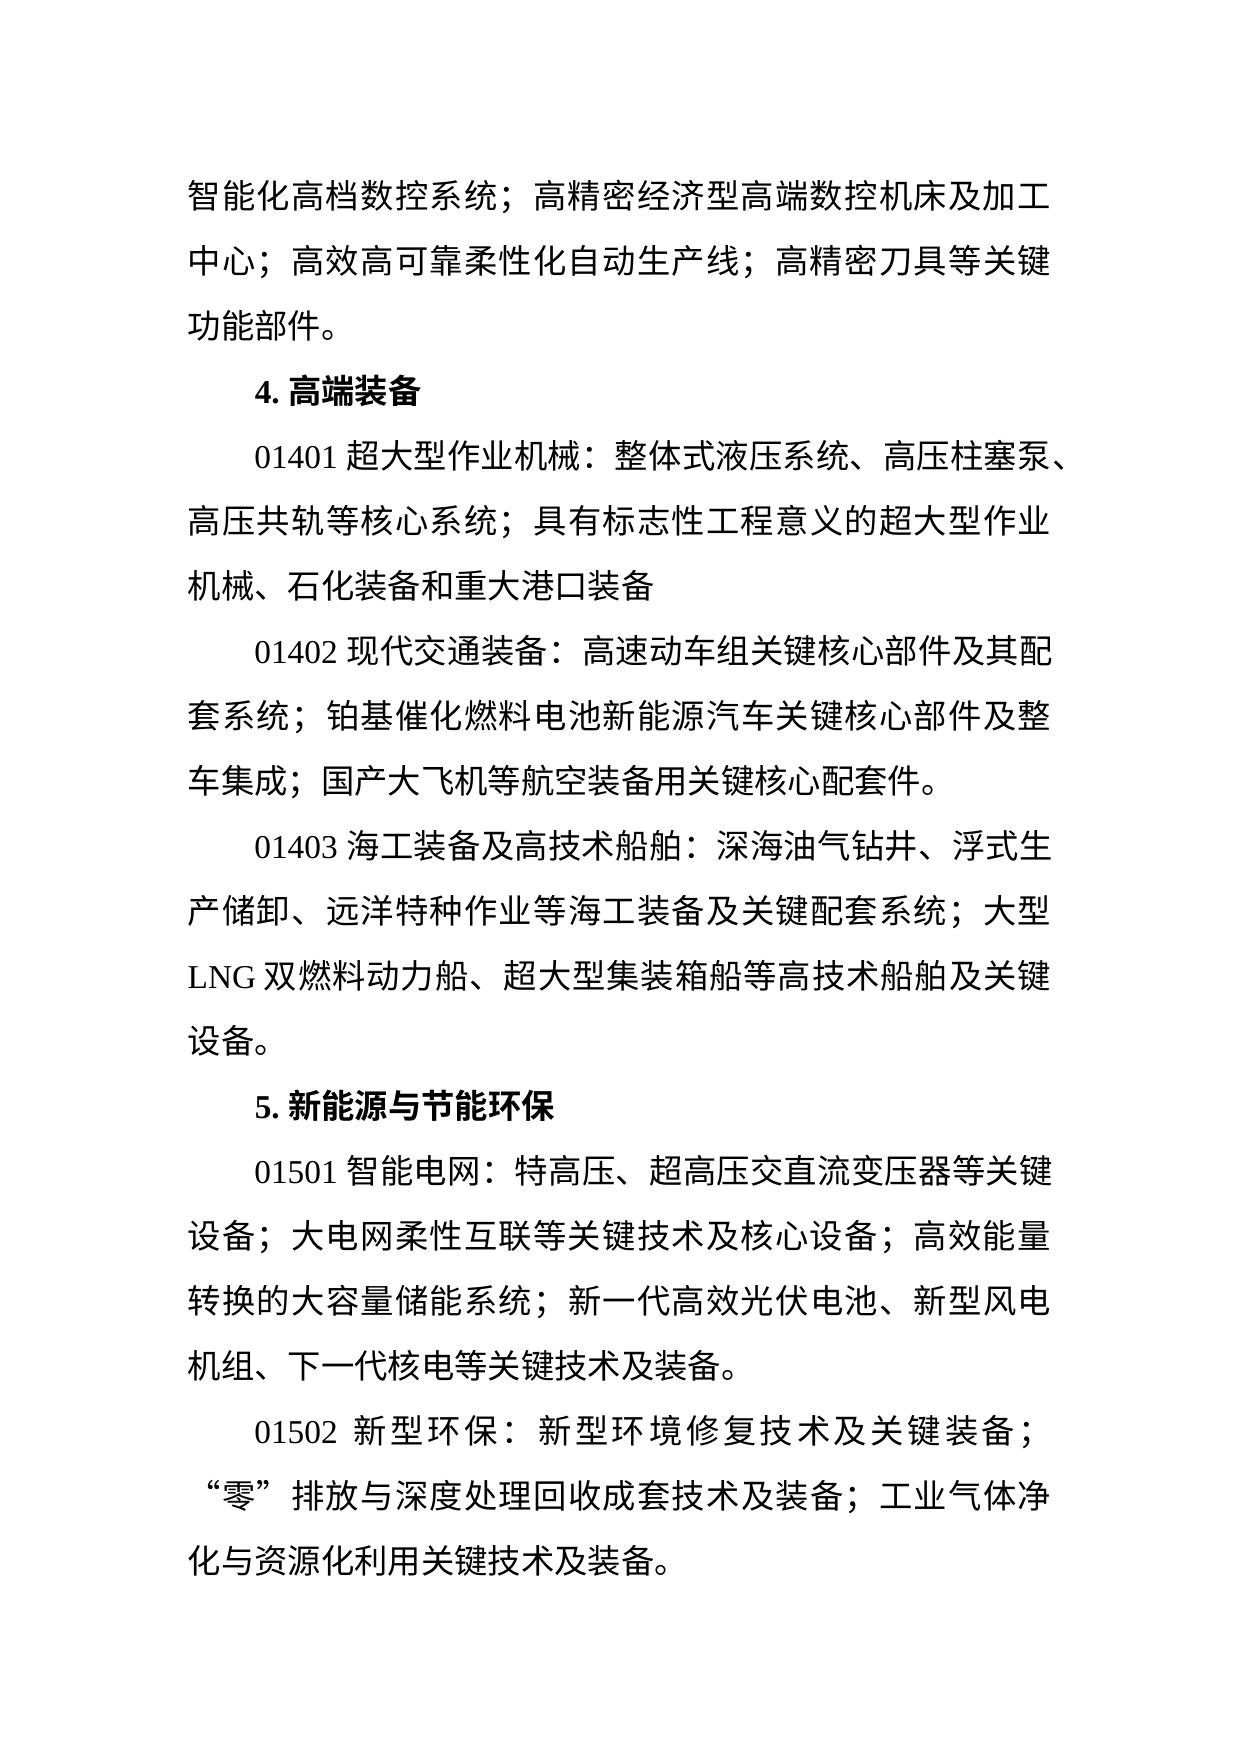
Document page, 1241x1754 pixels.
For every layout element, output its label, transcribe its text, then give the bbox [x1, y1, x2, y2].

text 01402 现代交通装备：高速动车组关键核心部件及其配套系统；铂基催化燃料电池新能源汽车关键核心部件及整车集成；国产大飞机等航空装备用关键核心配套件。 [187, 617, 1053, 812]
text 01403 海工装备及高技术船舶：深海油气钻井、浮式生产储卸、远洋特种作业等海工装备及关键配套系统；大型LNG双燃料动力船、超大型集装箱船等高技术船舶及关键设备。 [187, 812, 1053, 1072]
text 01401 超大型作业机械：整体式液压系统、高压柱塞泵、高压共轨等核心系统；具有标志性工程意义的超大型作业机械、石化装备和重大港口装备 [187, 422, 1053, 617]
text 01502 新型环保：新型环境修复技术及关键装备；“零”排放与深度处理回收成套技术及装备；工业气体净化与资源化利用关键技术及装备。 [187, 1397, 1053, 1592]
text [187, 162, 1053, 357]
text 4. 高端装备 [187, 357, 1053, 422]
text 01501 智能电网：特高压、超高压交直流变压器等关键设备；大电网柔性互联等关键技术及核心设备；高效能量转换的大容量储能系统；新一代高效光伏电池、新型风电机组、下一代核电等关键技术及装备。 [187, 1137, 1053, 1397]
text 5. 新能源与节能环保 [187, 1072, 1053, 1137]
